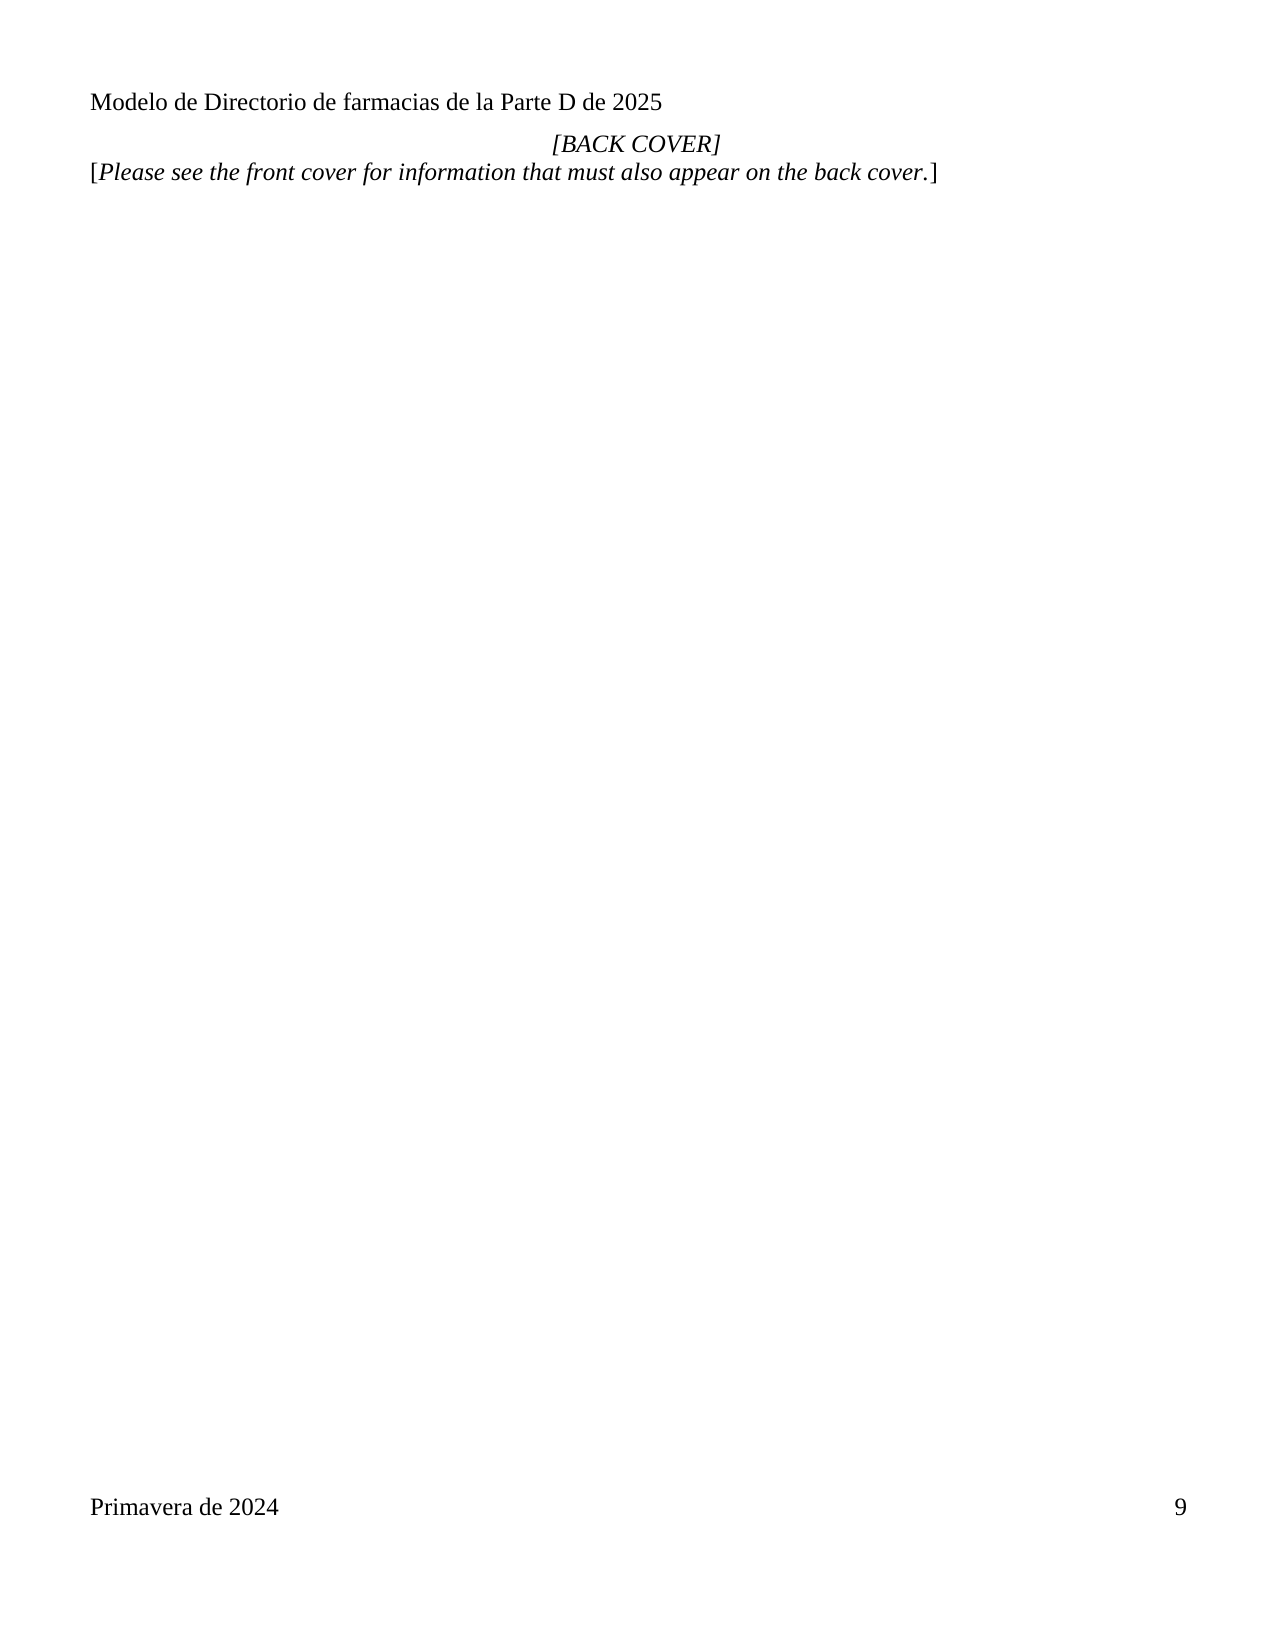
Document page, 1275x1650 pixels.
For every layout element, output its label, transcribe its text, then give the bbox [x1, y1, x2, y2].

text [Please see the front cover for information that must also appear on the back cover.] [90, 157, 1185, 186]
text [BACK COVER] [90, 129, 1185, 157]
